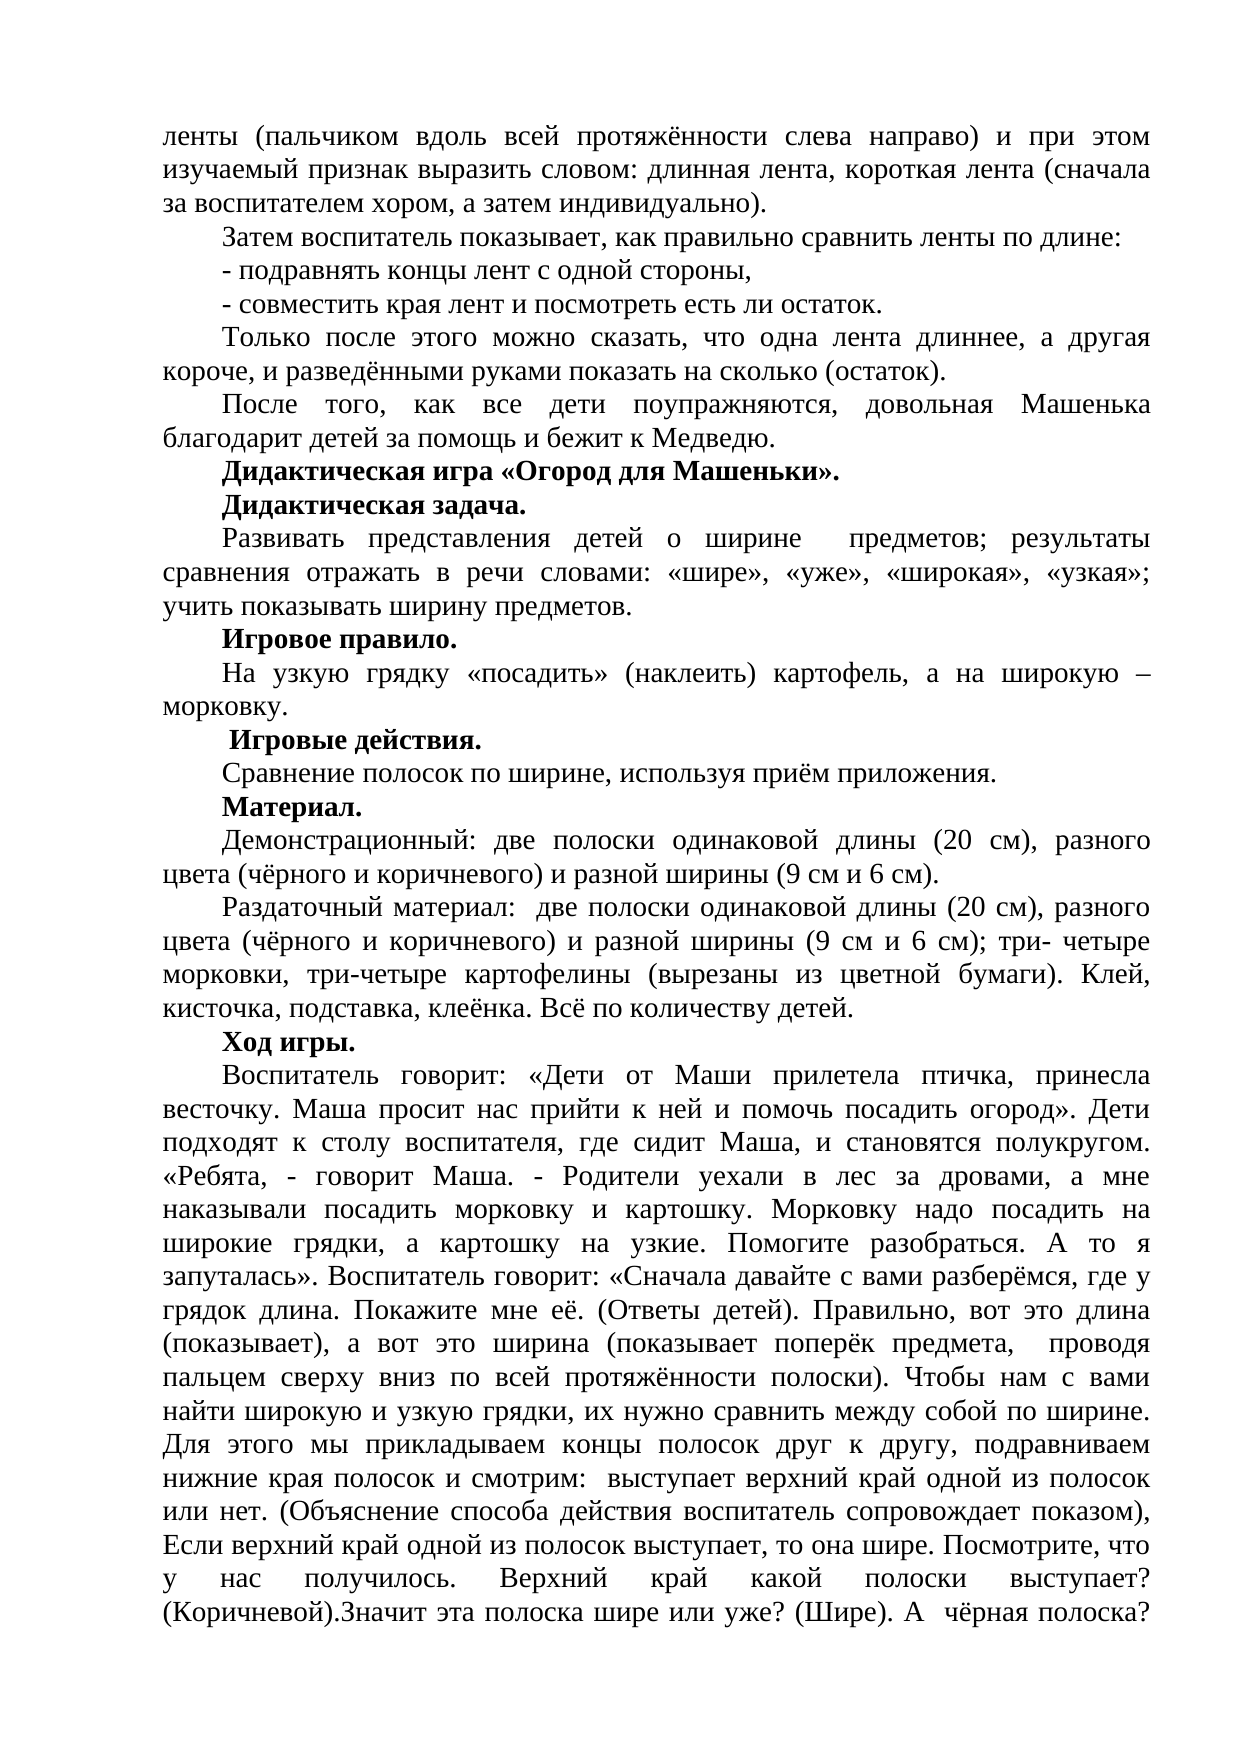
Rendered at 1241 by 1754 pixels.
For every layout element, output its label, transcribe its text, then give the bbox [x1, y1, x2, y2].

text Дидактическая задача. [162, 487, 1152, 521]
text Игровые действия. [162, 722, 1152, 755]
text После того, как все дети поупражняются, довольная Машенька благодарит детей за помощь и бежит к Медведю. [162, 386, 1152, 453]
text Игровое правило. [162, 621, 1152, 655]
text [162, 1057, 1152, 1627]
text Раздаточный материал: две полоски одинаковой длины (20 см), разного цвета (чёрного и коричневого) и разной ширины (9 см и 6 см); три- четыре морковки, три-четыре картофелины (вырезаны из цветной бумаги). Клей, кисточка, подставка, клеёнка. Всё по количеству детей. [162, 889, 1152, 1024]
text Ход игры. [162, 1024, 1152, 1057]
text Затем воспитатель показывает, как правильно сравнить ленты по длине: [162, 219, 1152, 252]
text Сравнение полосок по ширине, используя приём приложения. [162, 755, 1152, 789]
text Демонстрационный: две полоски одинаковой длины (20 см), разного цвета (чёрного и коричневого) и разной ширины (9 см и 6 см). [162, 822, 1152, 889]
text Только после этого можно сказать, что одна лента длиннее, а другая короче, и разведёнными руками показать на сколько (остаток). [162, 319, 1152, 386]
text Развивать представления детей о ширине предметов; результаты сравнения отражать в речи словами: «шире», «уже», «широкая», «узкая»; учить показывать ширину предметов. [162, 521, 1152, 621]
text Материал. [162, 789, 1152, 822]
text На узкую грядку «посадить» (наклеить) картофель, а на широкую – морковку. [162, 655, 1152, 722]
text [162, 118, 1152, 219]
text - подравнять концы лент с одной стороны, [162, 252, 1152, 286]
text Дидактическая игра «Огород для Машеньки». [162, 453, 1152, 487]
text - совместить края лент и посмотреть есть ли остаток. [162, 286, 1152, 319]
